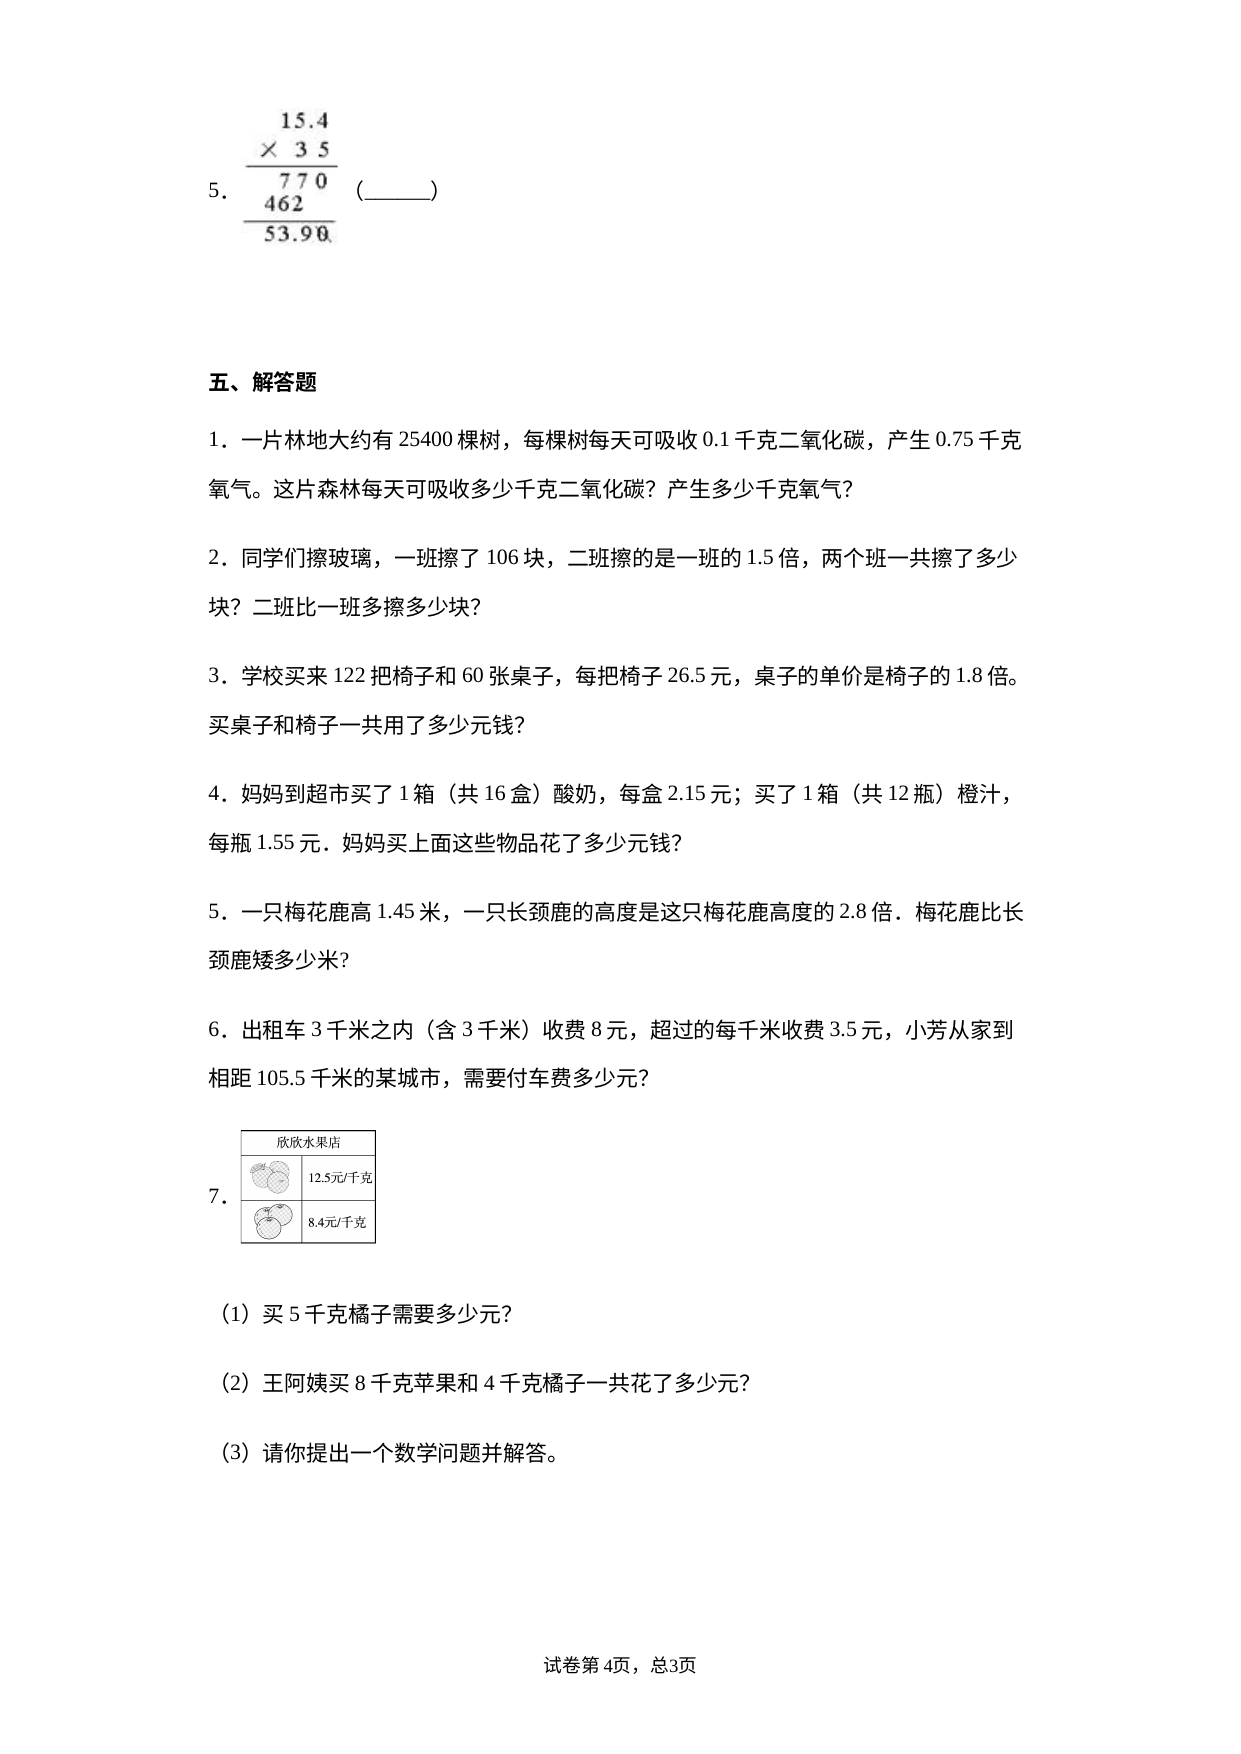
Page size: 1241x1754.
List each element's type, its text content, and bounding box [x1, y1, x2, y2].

text 4．妈妈到超市买了1箱（共16盒）酸奶，每盒2.15元；买了1箱（共12瓶）橙汁，每瓶1.55元．妈妈买上面这些物品花了多少元钱？ [208, 776, 1032, 858]
text （3）请你提出一个数学问题并解答。 [208, 1435, 1032, 1468]
text 6．出租车3千米之内（含3千米）收费8元，超过的每千米收费3.5元，小芳从家到相距105.5千米的某城市，需要付车费多少元？ [208, 1012, 1032, 1093]
text 2．同学们擦玻璃，一班擦了106块，二班擦的是一班的1.5倍，两个班一共擦了多少块？二班比一班多擦多少块？ [208, 541, 1032, 622]
picture [240, 1130, 377, 1245]
text 3．学校买来122把椅子和60张桌子，每把椅子26.5元，桌子的单价是椅子的1.8倍。买桌子和椅子一共用了多少元钱？ [208, 658, 1032, 740]
text 1．一片林地大约有25400棵树，每棵树每天可吸收0.1千克二氧化碳，产生0.75千克氧气。这片森林每天可吸收多少千克二氧化碳？产生多少千克氧气？ [208, 423, 1032, 504]
picture [240, 108, 338, 249]
text 五、解答题 [208, 365, 1032, 397]
text 5． （______） [208, 108, 1032, 271]
text （1）买5千克橘子需要多少元？ [208, 1297, 1032, 1329]
text （2）王阿姨买8千克苹果和4千克橘子一共花了多少元？ [208, 1366, 1032, 1398]
text 7． [208, 1130, 1032, 1260]
text 5．一只梅花鹿高1.45米，一只长颈鹿的高度是这只梅花鹿高度的2.8倍．梅花鹿比长颈鹿矮多少米? [208, 894, 1032, 976]
